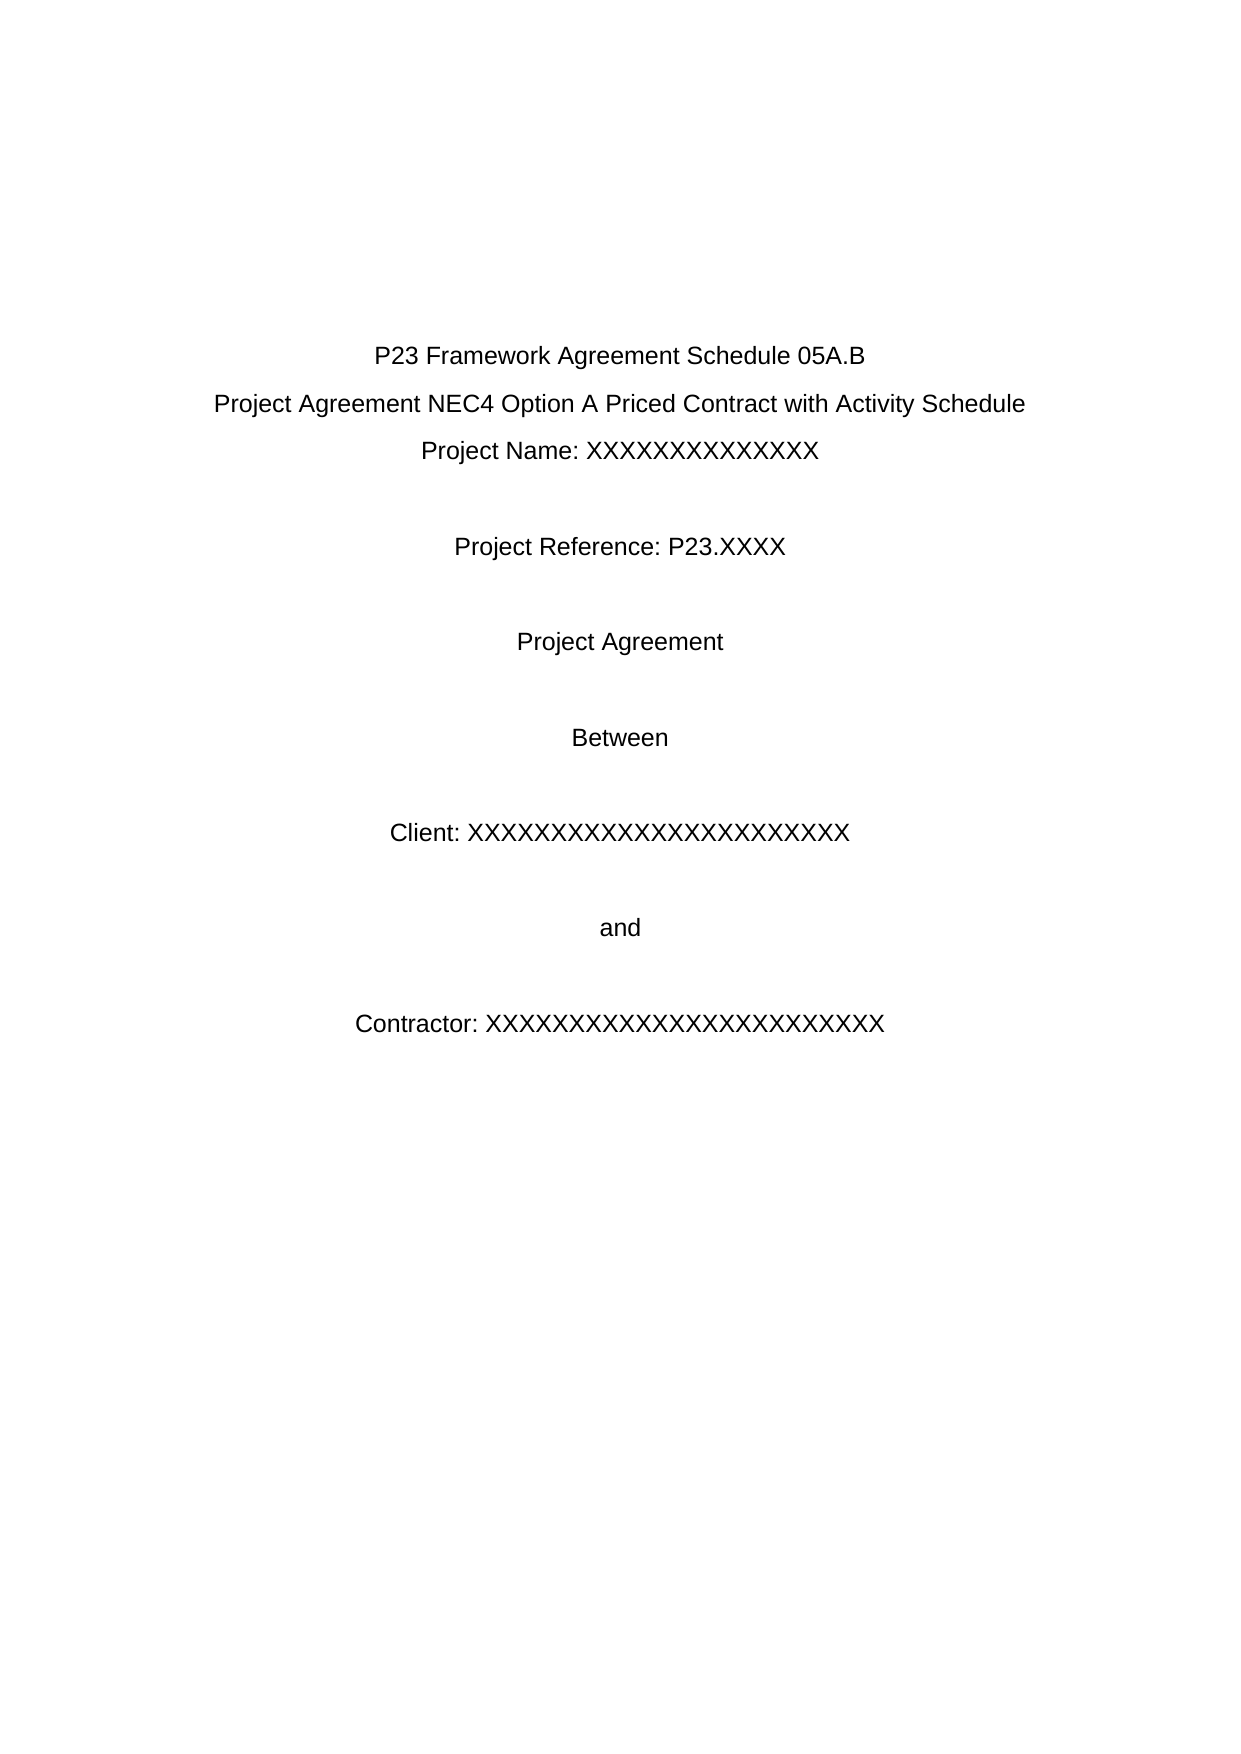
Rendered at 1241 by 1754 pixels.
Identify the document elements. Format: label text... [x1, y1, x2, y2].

text Between [150, 722, 1090, 751]
text Project Agreement NEC4 Option A Priced Contract with Activity Schedule [150, 388, 1090, 417]
text Contractor: XXXXXXXXXXXXXXXXXXXXXXXX [150, 1009, 1090, 1037]
text and [150, 913, 1090, 942]
text Client: XXXXXXXXXXXXXXXXXXXXXXX [150, 818, 1090, 847]
text Project Reference: P23.XXXX [150, 532, 1090, 560]
text Project Agreement [150, 627, 1090, 656]
text P23 Framework Agreement Schedule 05A.B [150, 341, 1090, 369]
text Project Name: XXXXXXXXXXXXXX [150, 436, 1090, 465]
